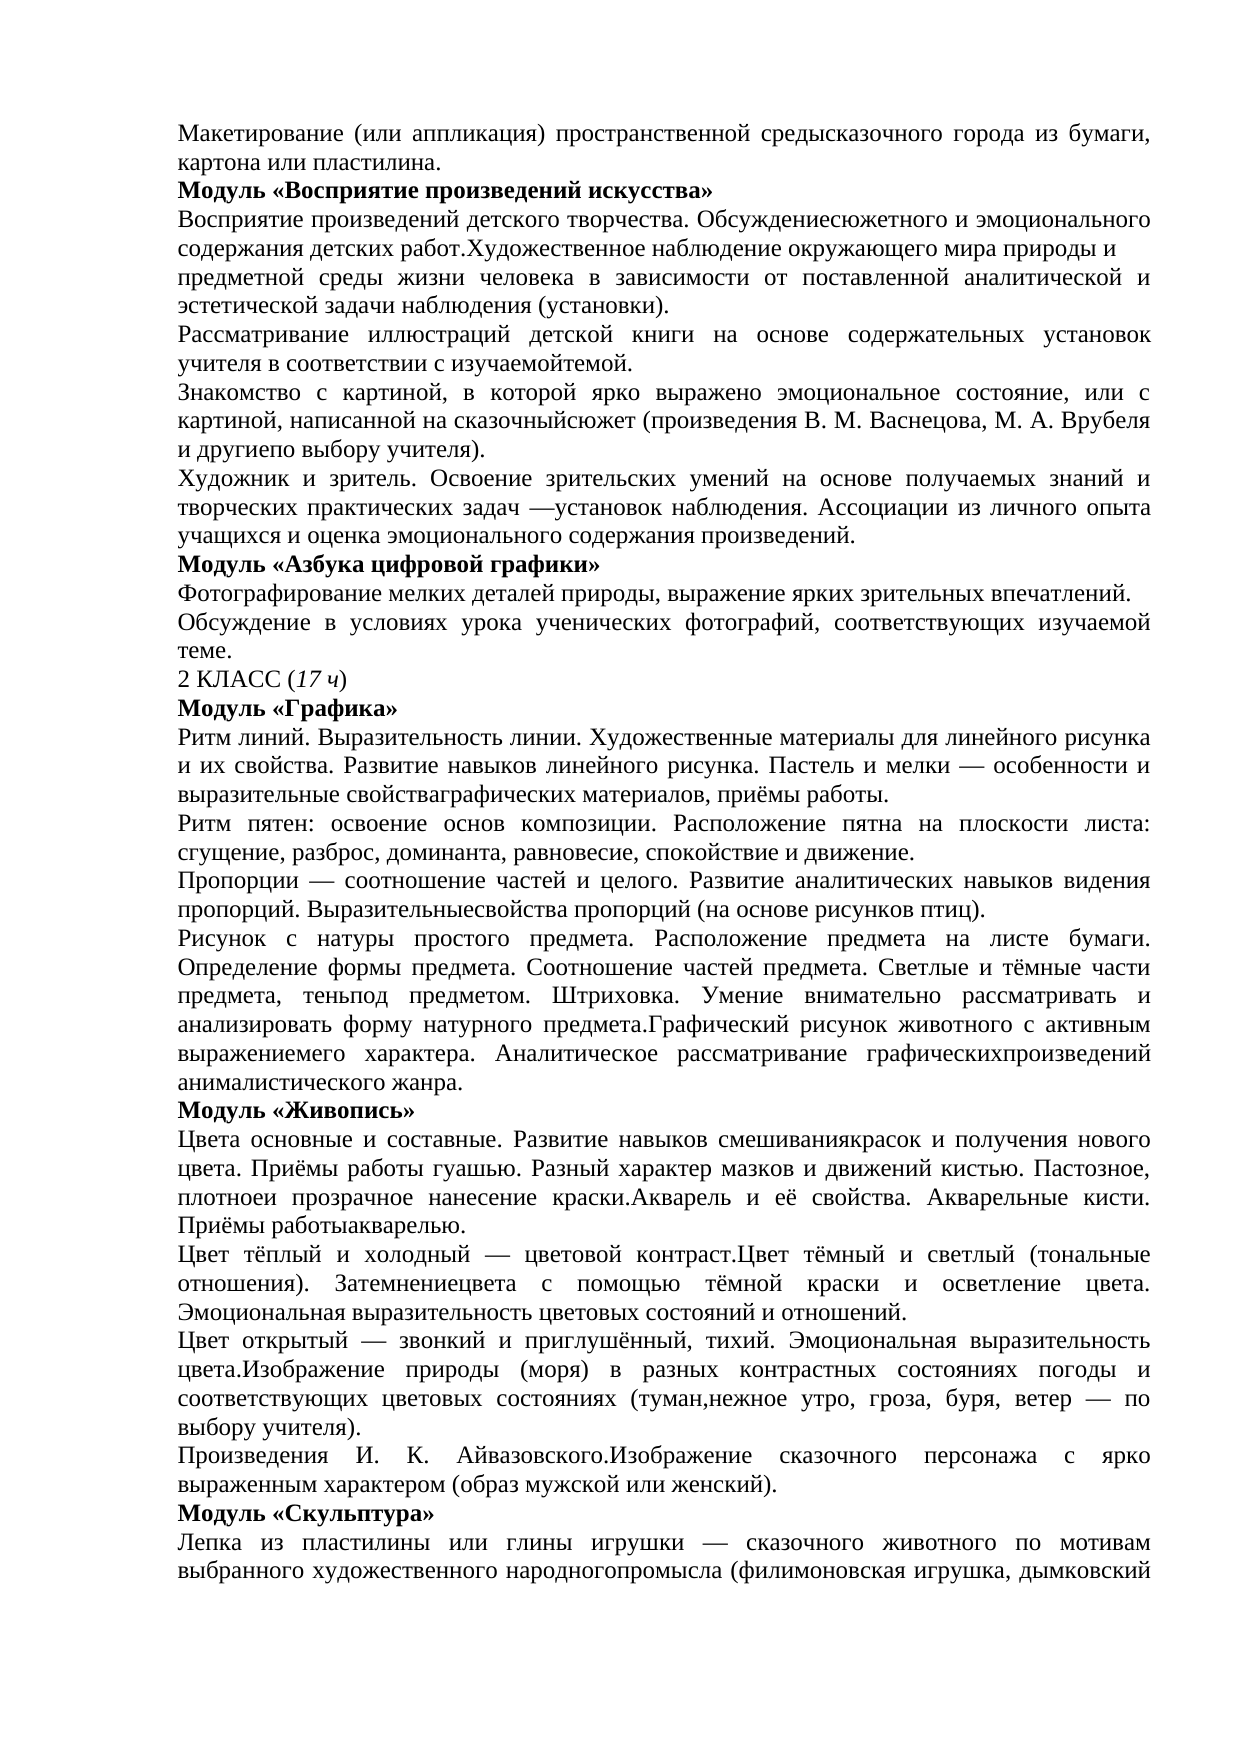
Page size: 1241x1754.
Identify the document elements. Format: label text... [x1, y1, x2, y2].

text Цвет тёплый и холодный — цветовой контраст.Цвет тёмный и светлый (тональные отношения). Затемнениецвета с помощью тёмной краски и осветление цвета. Эмоциональная выразительность цветовых состояний и отношений. [177, 1239, 1152, 1326]
text Художник и зритель. Освоение зрительских умений на основе получаемых знаний и творческих практических задач —установок наблюдения. Ассоциации из личного опыта учащихся и оценка эмоционального содержания произведений. [177, 463, 1152, 549]
text 2 КЛАСС (17 ч) [177, 664, 1152, 693]
text Модуль «Азбука цифровой графики» [177, 549, 1152, 578]
text Восприятие произведений детского творчества. Обсуждениесюжетного и эмоционального содержания детских работ.Художественное наблюдение окружающего мира природы и [177, 204, 1152, 262]
text Пропорции — соотношение частей и целого. Развитие аналитических навыков видения пропорций. Выразительныесвойства пропорций (на основе рисунков птиц). [177, 866, 1152, 923]
text Модуль «Восприятие произведений искусства» [177, 176, 1152, 204]
text Цвет открытый — звонкий и приглушённый, тихий. Эмоциональная выразительность цвета.Изображение природы (моря) в разных контрастных состояниях погоды и соответствующих цветовых состояниях (туман,нежное утро, гроза, буря, ветер — по выбору учителя). [177, 1326, 1152, 1441]
text Ритм пятен: освоение основ композиции. Расположение пятна на плоскости листа: сгущение, разброс, доминанта, равновесие, спокойствие и движение. [177, 808, 1152, 866]
text Цвета основные и составные. Развитие навыков смешиваниякрасок и получения нового цвета. Приёмы работы гуашью. Разный характер мазков и движений кистью. Пастозное, плотноеи прозрачное нанесение краски.Акварель и её свойства. Акварельные кисти. Приёмы работыакварелью. [177, 1124, 1152, 1239]
text предметной среды жизни человека в зависимости от поставленной аналитической и эстетической задачи наблюдения (установки). [177, 262, 1152, 319]
text Рисунок с натуры простого предмета. Расположение предмета на листе бумаги. Определение формы предмета. Соотношение частей предмета. Светлые и тёмные части предмета, теньпод предметом. Штриховка. Умение внимательно рассматривать и анализировать форму натурного предмета.Графический рисунок животного с активным выражениемего характера. Аналитическое рассматривание графическихпроизведений анималистического жанра. [177, 923, 1152, 1096]
text Обсуждение в условиях урока ученических фотографий, соответствующих изучаемой теме. [177, 607, 1152, 664]
text Произведения И. К. Айвазовского.Изображение сказочного персонажа с ярко выраженным характером (образ мужской или женский). [177, 1441, 1152, 1498]
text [177, 1527, 1152, 1584]
text Модуль «Графика» [177, 693, 1152, 722]
text Модуль «Живопись» [177, 1096, 1152, 1124]
text Модуль «Скульптура» [177, 1498, 1152, 1527]
text Макетирование (или аппликация) пространственной средысказочного города из бумаги, картона или пластилина. [177, 118, 1152, 176]
text Фотографирование мелких деталей природы, выражение ярких зрительных впечатлений. [177, 578, 1152, 607]
text Рассматривание иллюстраций детской книги на основе содержательных установок учителя в соответствии с изучаемойтемой. [177, 319, 1152, 377]
text Ритм линий. Выразительность линии. Художественные материалы для линейного рисунка и их свойства. Развитие навыков линейного рисунка. Пастель и мелки — особенности и выразительные свойстваграфических материалов, приёмы работы. [177, 722, 1152, 808]
text Знакомство с картиной, в которой ярко выражено эмоциональное состояние, или с картиной, написанной на сказочныйсюжет (произведения В. М. Васнецова, М. А. Врубеля и другиепо выбору учителя). [177, 377, 1152, 463]
